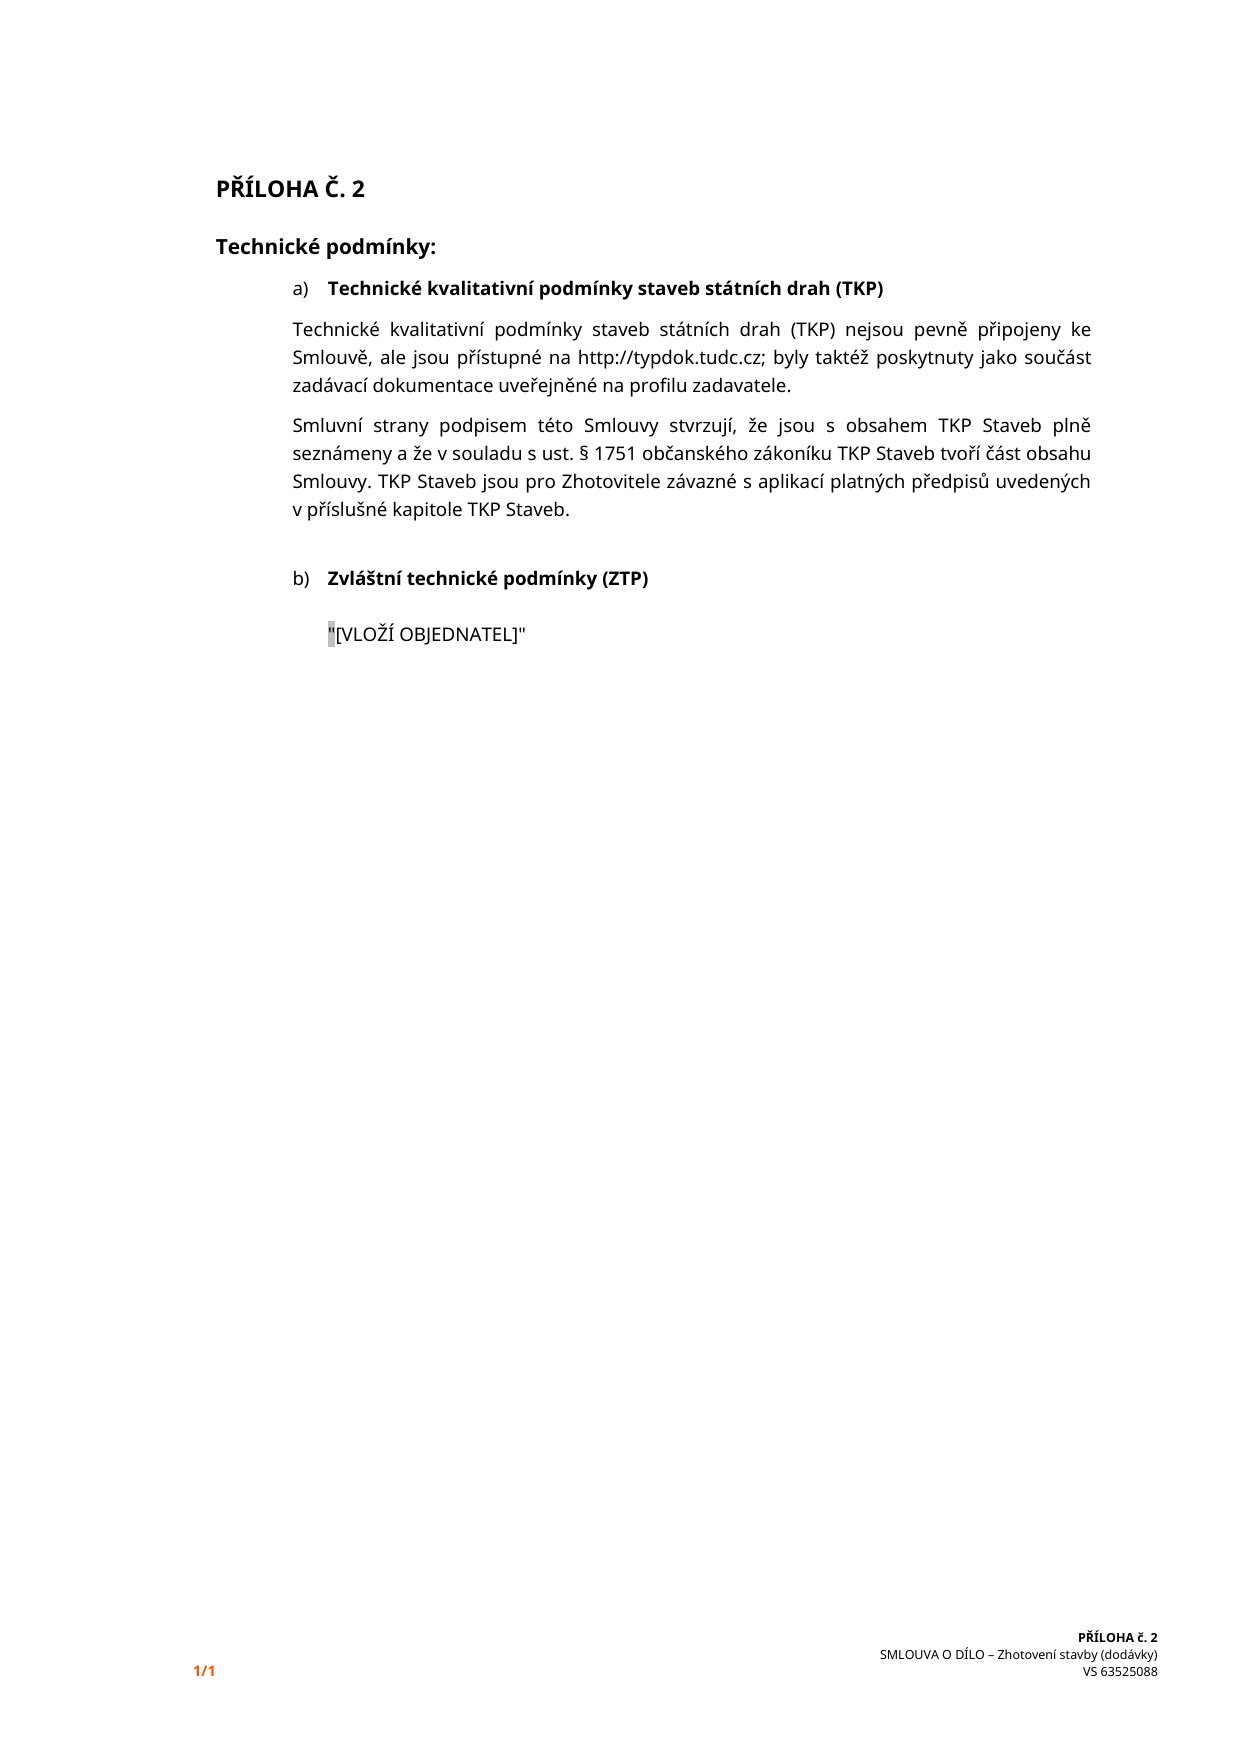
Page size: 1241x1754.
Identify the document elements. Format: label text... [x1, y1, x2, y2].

text Technické kvalitativní podmínky staveb státních drah (TKP) nejsou pevně připojeny ke Smlouvě, ale jsou přístupné na http://typdok.tudc.cz; byly taktéž poskytnuty jako součást zadávací dokumentace uveřejněné na profilu zadavatele. [292, 316, 1093, 398]
text Smluvní strany podpisem této Smlouvy stvrzují, že jsou s obsahem TKP Staveb plně seznámeny a že v souladu s ust. § 1751 občanského zákoníku TKP Staveb tvoří část obsahu Smlouvy. TKP Staveb jsou pro Zhotovitele závazné s aplikací platných předpisů uvedených v příslušné kapitole TKP Staveb. [292, 413, 1093, 522]
text Zvláštní technické podmínky (ZTP) [292, 565, 1093, 591]
text Příloha č. 2 [216, 172, 1093, 204]
text Technické podmínky: [216, 232, 1093, 260]
list Technické kvalitativní podmínky staveb státních drah (TKP) [292, 276, 1093, 301]
